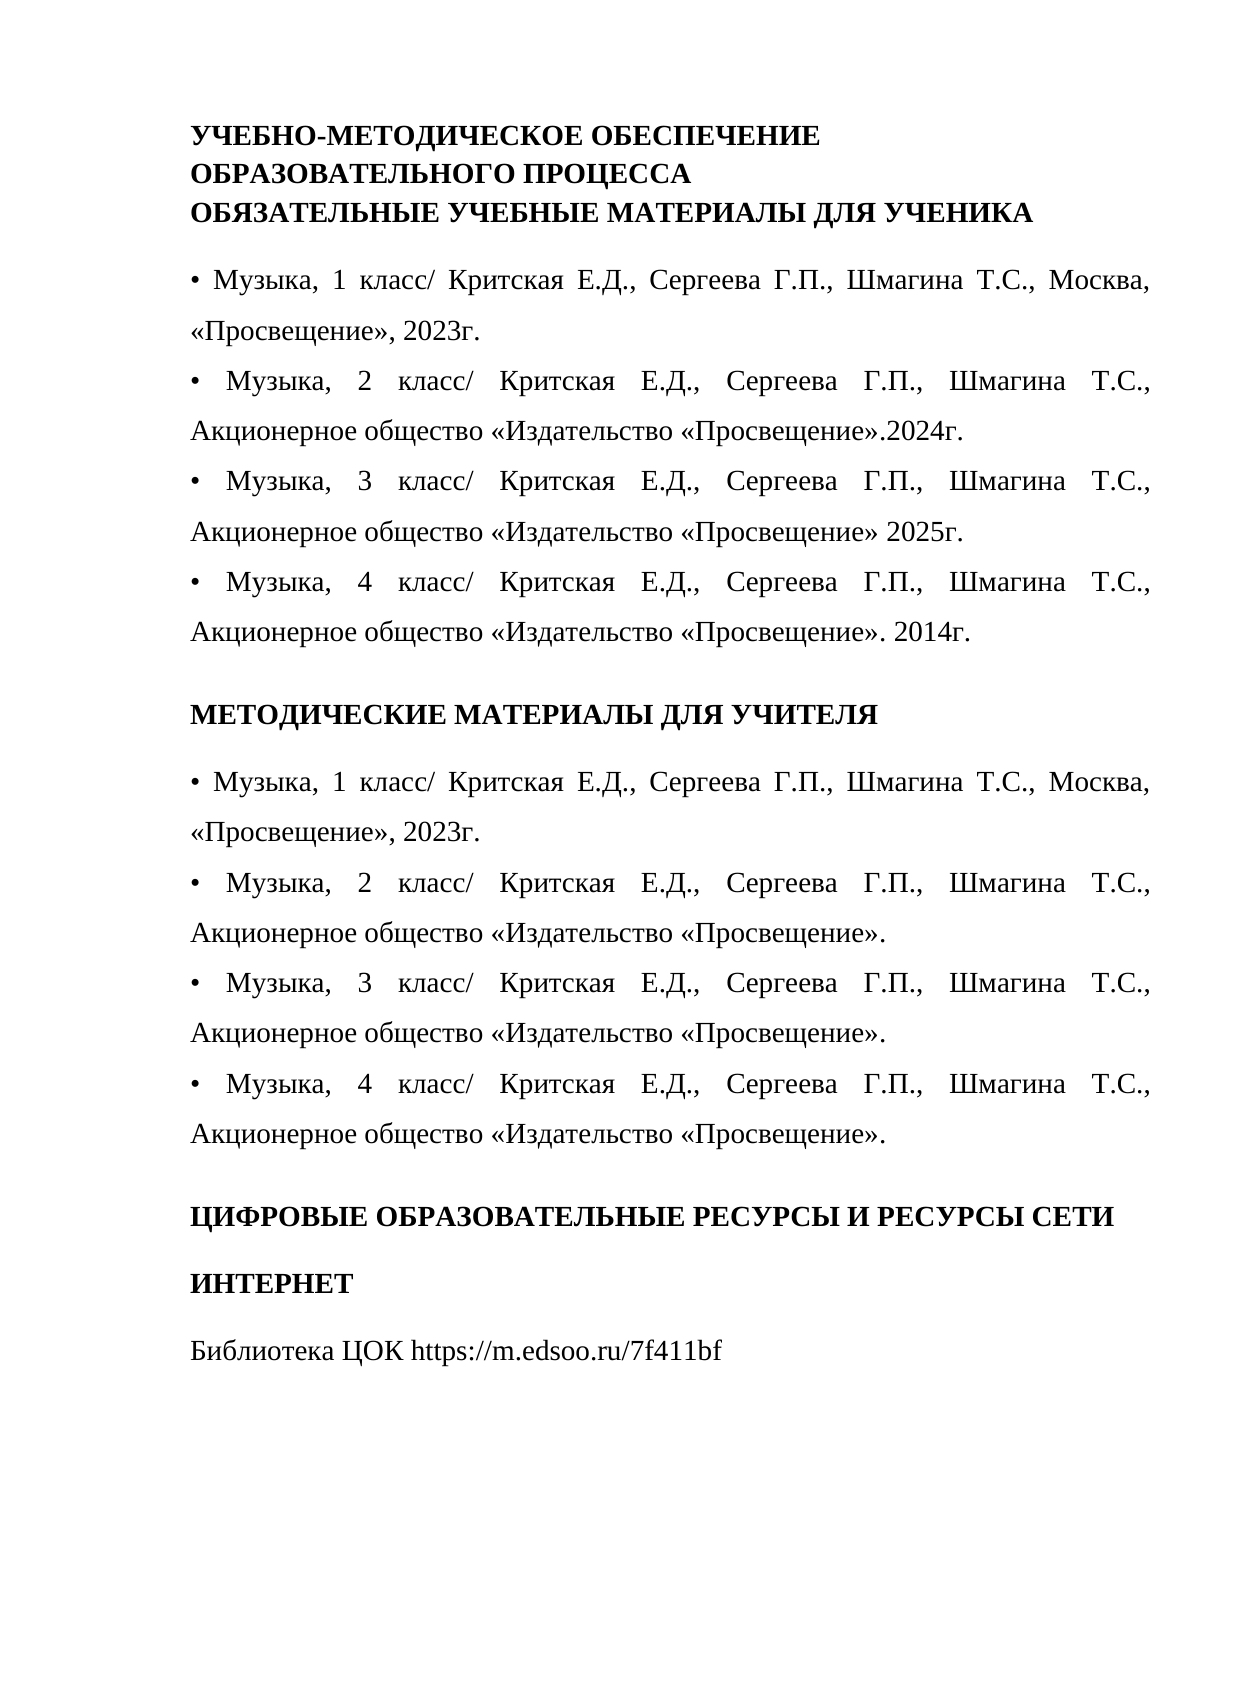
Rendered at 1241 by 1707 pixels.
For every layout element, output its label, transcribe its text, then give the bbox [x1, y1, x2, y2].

text • Музыка, 1 класс/ Критская Е.Д., Сергеева Г.П., Шмагина Т.С., Москва, «Просвещение»‌​, 2023г. [190, 262, 1152, 346]
text • Музыка, 3 класс/ Критская Е.Д., Сергеева Г.П., Шмагина Т.С., Акционерное общество «Издательство «Просвещение»‌​ 2025г. [190, 463, 1152, 547]
text ЦИФРОВЫЕ ОБРАЗОВАТЕЛЬНЫЕ РЕСУРСЫ И РЕСУРСЫ СЕТИ ИНТЕРНЕТ [190, 1199, 1152, 1299]
text • Музыка, 2 класс/ Критская Е.Д., Сергеева Г.П., Шмагина Т.С., Акционерное общество «Издательство «Просвещение»‌​. [190, 865, 1152, 948]
text • Музыка, 1 класс/ Критская Е.Д., Сергеева Г.П., Шмагина Т.С., Москва, «Просвещение»‌​, 2023г. [190, 764, 1152, 848]
text • Музыка, 2 класс/ Критская Е.Д., Сергеева Г.П., Шмагина Т.С., Акционерное общество «Издательство «Просвещение»‌​.2024г. [190, 363, 1152, 447]
text • Музыка, 4 класс/ Критская Е.Д., Сергеева Г.П., Шмагина Т.С., Акционерное общество «Издательство «Просвещение»‌​. [190, 1066, 1152, 1150]
text МЕТОДИЧЕСКИЕ МАТЕРИАЛЫ ДЛЯ УЧИТЕЛЯ [190, 697, 1152, 731]
text • Музыка, 4 класс/ Критская Е.Д., Сергеева Г.П., Шмагина Т.С., Акционерное общество «Издательство «Просвещение»‌​. 2014г. [190, 564, 1152, 648]
text • Музыка, 3 класс/ Критская Е.Д., Сергеева Г.П., Шмагина Т.С., Акционерное общество «Издательство «Просвещение»‌​. [190, 965, 1152, 1049]
text УЧЕБНО-МЕТОДИЧЕСКОЕ ОБЕСПЕЧЕНИЕ ОБРАЗОВАТЕЛЬНОГО ПРОЦЕССА [190, 118, 1152, 190]
text ОБЯЗАТЕЛЬНЫЕ УЧЕБНЫЕ МАТЕРИАЛЫ ДЛЯ УЧЕНИКА [190, 195, 1152, 229]
text Библиотека ЦОК https://m.edsoo.ru/7f411bf [190, 1333, 1152, 1366]
